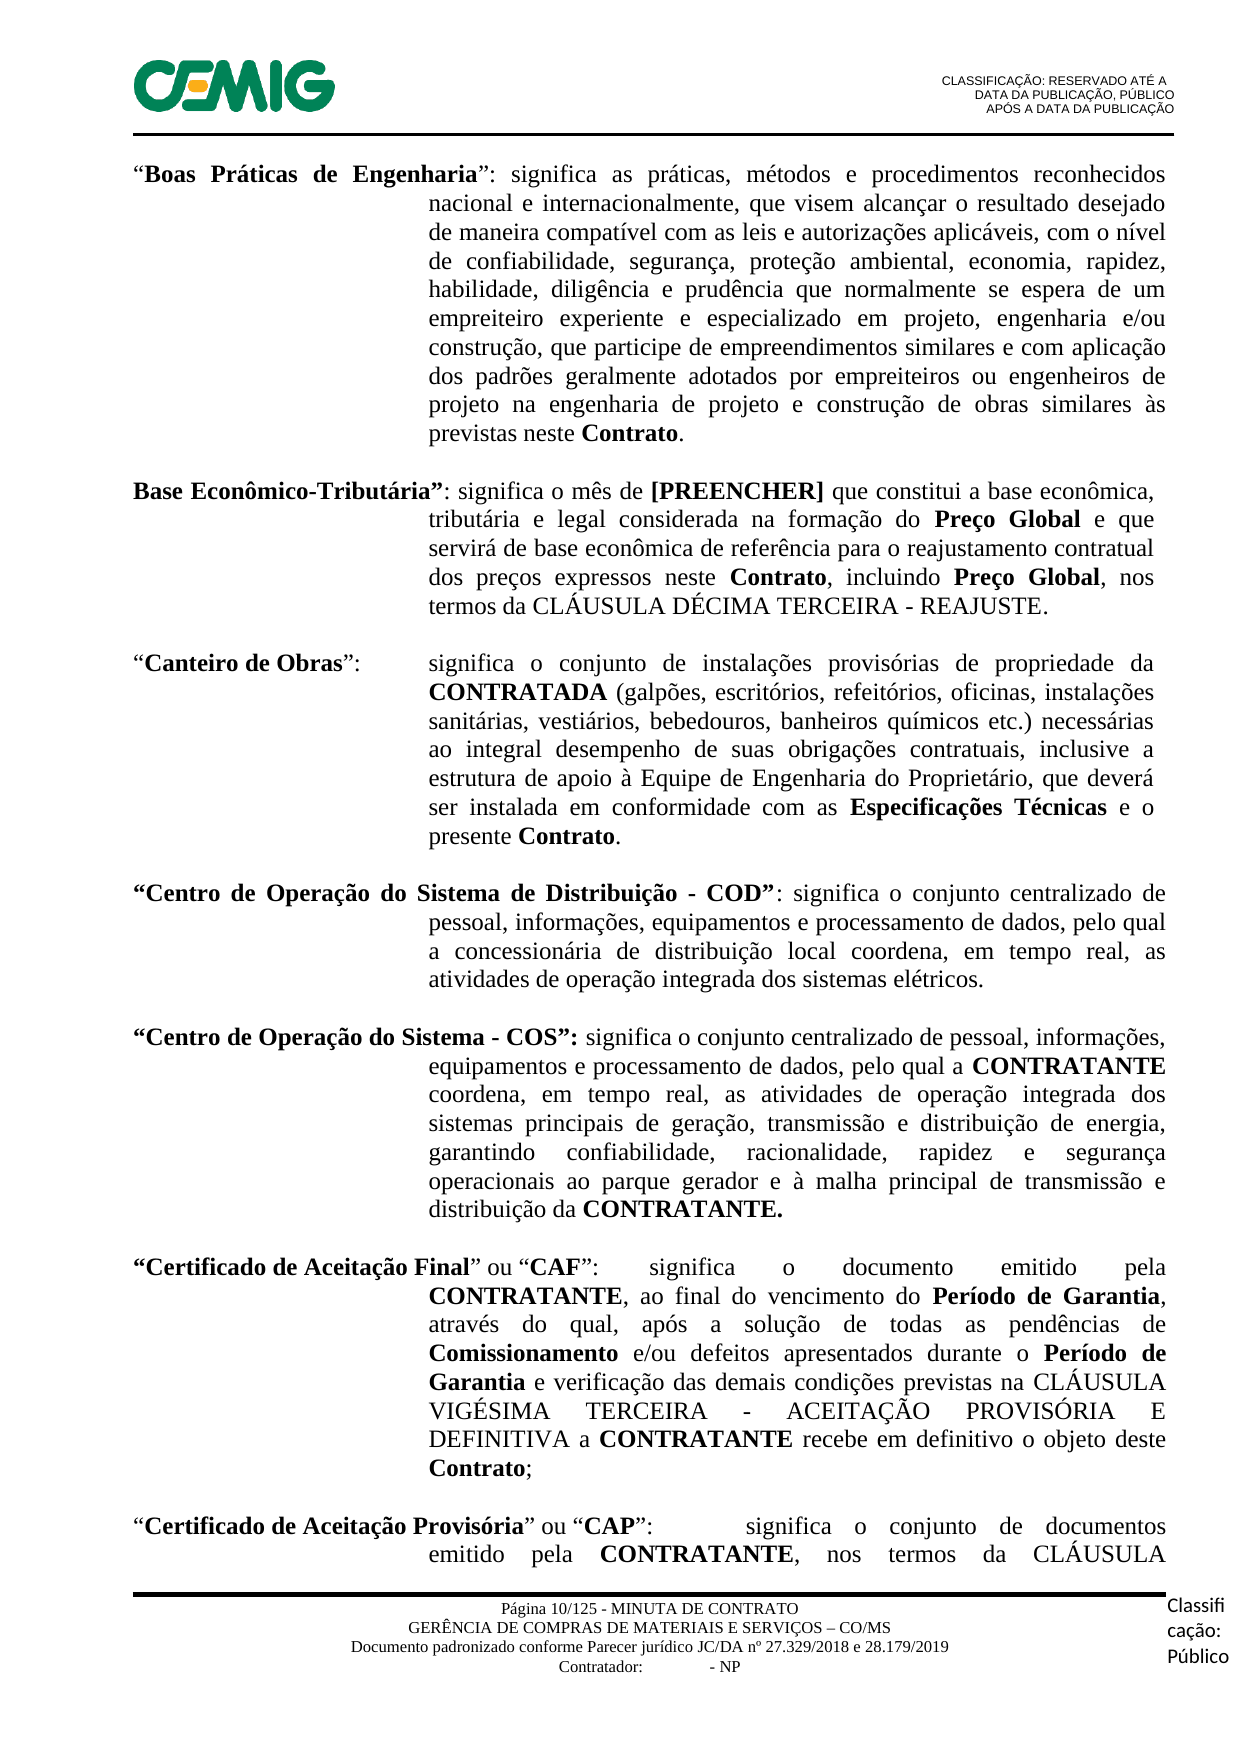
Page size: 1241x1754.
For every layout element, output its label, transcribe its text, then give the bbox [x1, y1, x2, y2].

text Base Econômico-Tributária”: significa o mês de [PREENCHER] que constitui a base econômica, tributária e legal considerada na formação do Preço Global e que servirá de base econômica de referência para o reajustamento contratual dos preços expressos neste Contrato, incluindo Preço Global, nos termos da CLÁUSULA DÉCIMA TERCEIRA - REAJUSTE. [133, 476, 1154, 619]
text “Canteiro de Obras”: significa o conjunto de instalações provisórias de propriedade da CONTRATADA (galpões, escritórios, refeitórios, oficinas, instalações sanitárias, vestiários, bebedouros, banheiros químicos etc.) necessárias ao integral desempenho de suas obrigações contratuais, inclusive a estrutura de apoio à Equipe de Engenharia do Proprietário, que deverá ser instalada em conformidade com as Especificações Técnicas e o presente Contrato. [133, 648, 1154, 849]
text “Certificado de Aceitação Final” ou “CAF”: significa o documento emitido pela CONTRATANTE, ao final do vencimento do Período de Garantia, através do qual, após a solução de todas as pendências de Comissionamento e/ou defeitos apresentados durante o Período de Garantia e verificação das demais condições previstas na CLÁUSULA VIGÉSIMA TERCEIRA - ACEITAÇÃO PROVISÓRIA E DEFINITIVA a CONTRATANTE recebe em definitivo o objeto deste Contrato; [133, 1252, 1166, 1482]
text “Centro de Operação do Sistema de Distribuição - COD”: significa o conjunto centralizado de pessoal, informações, equipamentos e processamento de dados, pelo qual a concessionária de distribuição local coordena, em tempo real, as atividades de operação integrada dos sistemas elétricos. [133, 878, 1166, 993]
text “Boas Práticas de Engenharia”: significa as práticas, métodos e procedimentos reconhecidos nacional e internacionalmente, que visem alcançar o resultado desejado de maneira compatível com as leis e autorizações aplicáveis, com o nível de confiabilidade, segurança, proteção ambiental, economia, rapidez, habilidade, diligência e prudência que normalmente se espera de um empreiteiro experiente e especializado em projeto, engenharia e/ou construção, que participe de empreendimentos similares e com aplicação dos padrões geralmente adotados por empreiteiros ou engenheiros de projeto na engenharia de projeto e construção de obras similares às previstas neste Contrato. [133, 159, 1166, 447]
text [133, 1511, 1166, 1568]
picture [132, 59, 336, 113]
text “Centro de Operação do Sistema - COS”: significa o conjunto centralizado de pessoal, informações, equipamentos e processamento de dados, pelo qual a CONTRATANTE coordena, em tempo real, as atividades de operação integrada dos sistemas principais de geração, transmissão e distribuição de energia, garantindo confiabilidade, racionalidade, rapidez e segurança operacionais ao parque gerador e à malha principal de transmissão e distribuição da CONTRATANTE. [133, 1022, 1166, 1223]
